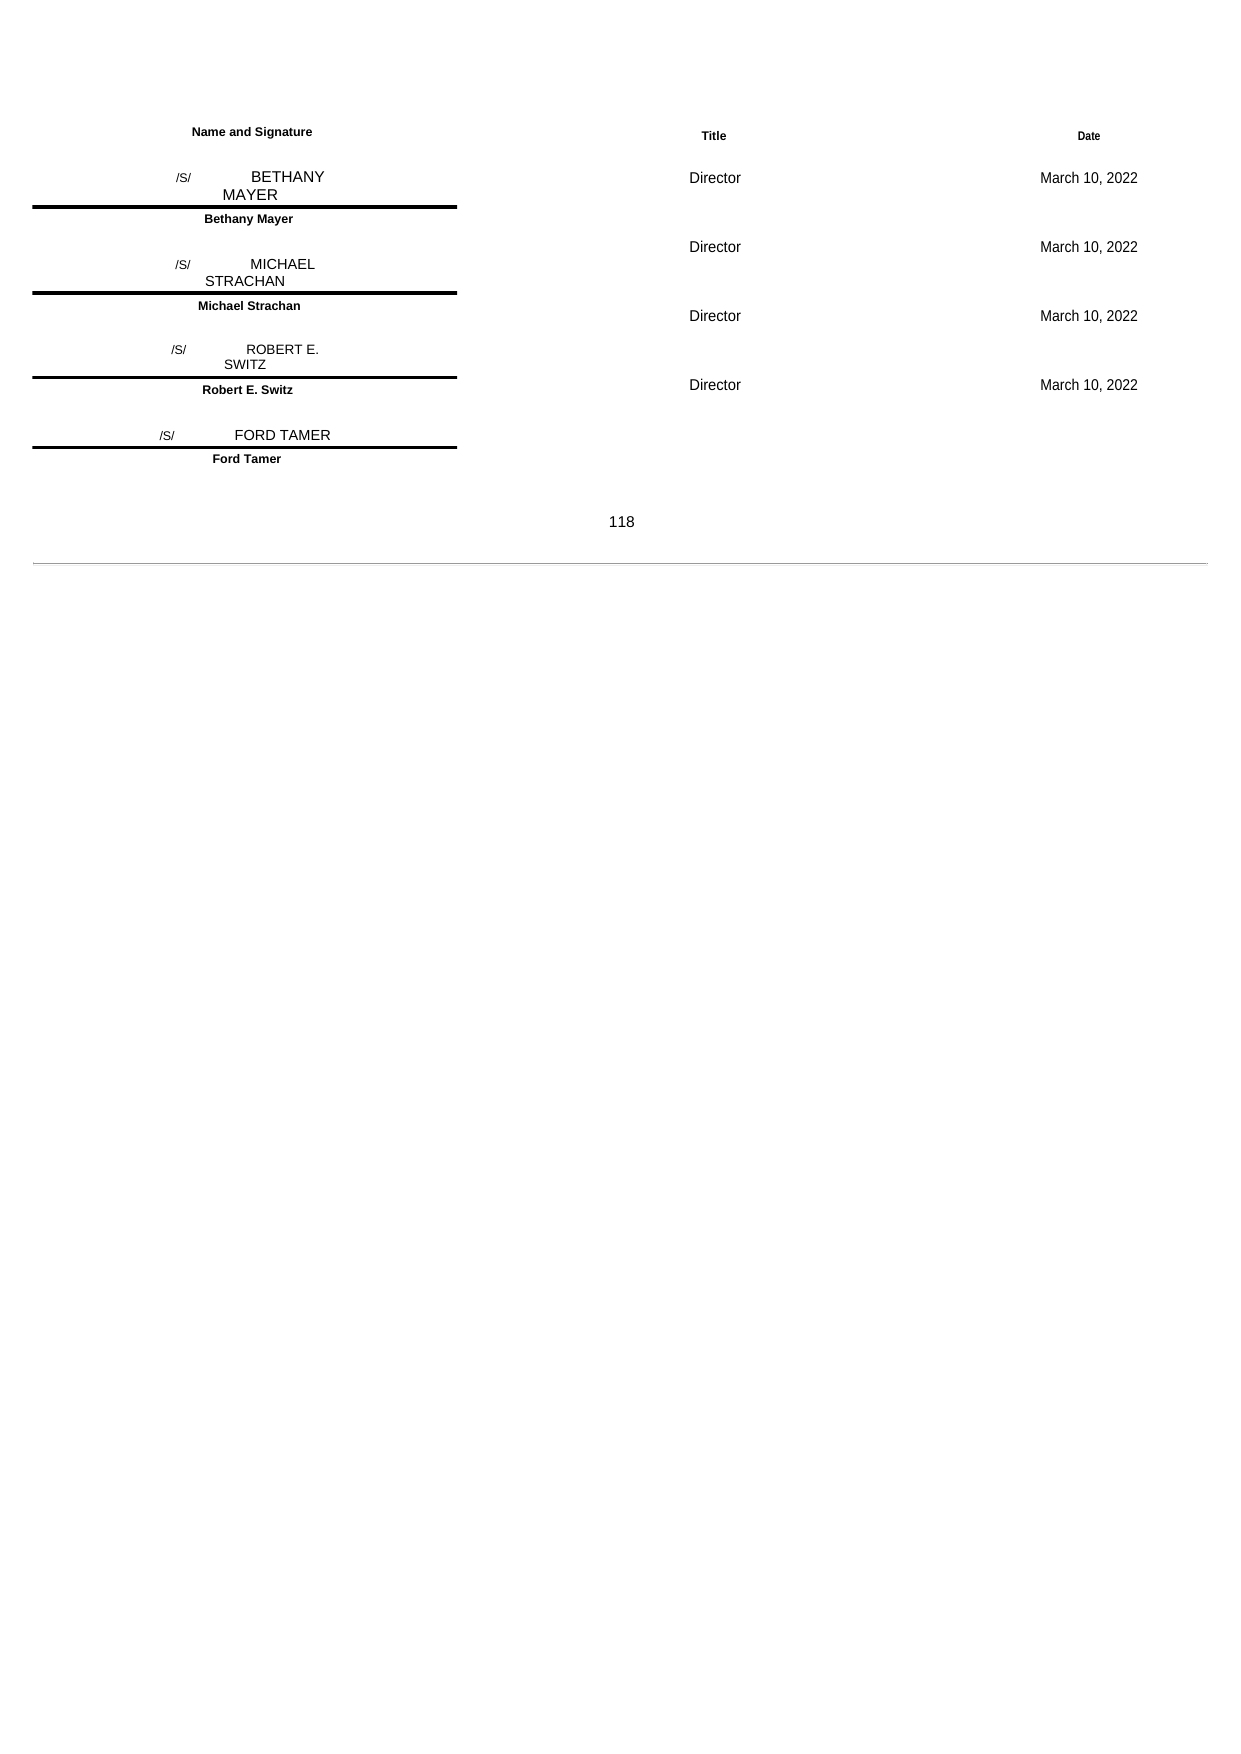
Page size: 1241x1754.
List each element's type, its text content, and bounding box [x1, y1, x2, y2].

text Name and Signature [192, 125, 534, 139]
text /S/ ROBERT E. SWITZ [150, 342, 340, 373]
text /S/ BETHANY MAYER [150, 168, 350, 204]
picture [32, 205, 458, 209]
text /S/ MICHAEL STRACHAN [150, 256, 340, 289]
text Michael Strachan [198, 298, 534, 312]
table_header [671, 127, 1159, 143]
text /S/ FORD TAMER [150, 426, 340, 443]
text Robert E. Switz [202, 383, 534, 397]
text Ford Tamer [212, 452, 534, 467]
picture [32, 291, 458, 295]
text 118 [609, 513, 1097, 531]
text Bethany Mayer [204, 212, 534, 226]
picture [30, 560, 1209, 568]
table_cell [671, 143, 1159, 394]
